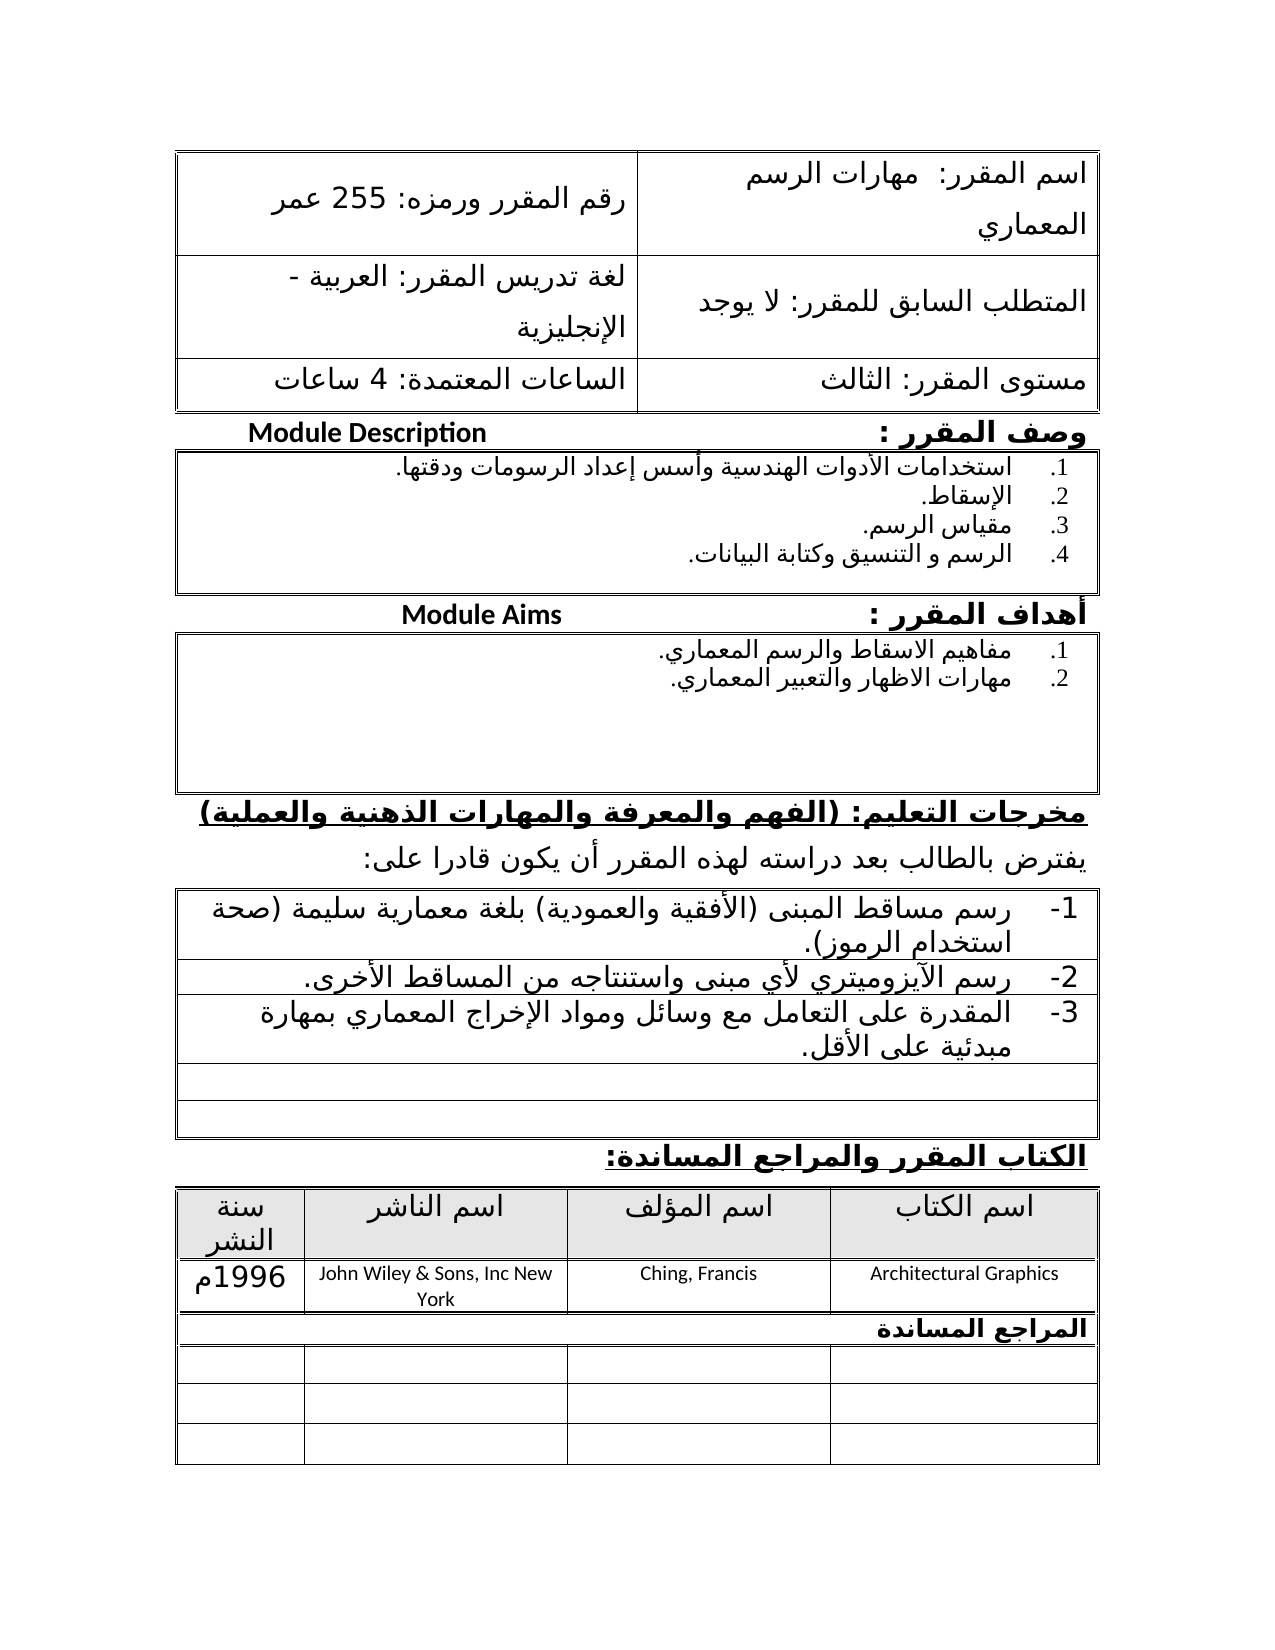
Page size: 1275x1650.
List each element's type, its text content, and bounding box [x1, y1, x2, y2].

table_cell [831, 1344, 1097, 1382]
table_cell [831, 1424, 1097, 1464]
table_cell [831, 1384, 1097, 1423]
table_cell [178, 1064, 1097, 1100]
text يفترض بالطالب بعد دراسته لهذه المقرر أن يكون قادرا على: [187, 842, 1087, 876]
table_cell John Wiley & Sons, Inc [305, 1261, 567, 1311]
table_cell [568, 1424, 830, 1464]
table_cell رسم الآيزوميتري لأي مبنى واستنتاجه من المساقط الأخرى. [178, 960, 1097, 994]
table_header سنة النشر [176, 1190, 304, 1257]
table_cell 1996م [178, 1258, 304, 1311]
table_header اسم الكتاب [831, 1188, 1099, 1257]
table_cell لغة تدريس المقرر: العربية - الإنجليزية [178, 256, 637, 358]
table_cell الساعات المعتمدة: 4 ساعات [176, 359, 637, 411]
table_header مفاهيم الاسقاط والرسم المعماري. مهارات الاظهار والتعبير المعماري. [178, 635, 1097, 792]
text الكتاب المقرر والمراجع المساندة: [187, 1140, 1087, 1174]
table_header اسم الناشر [305, 1190, 567, 1257]
table_header استخدامات الأدوات الهندسية وأسس إعداد الرسومات ودقتها. الإسقاط. مقياس الرسم. الرسم و التنسيق وكتابة البيانات. [178, 453, 1097, 593]
table_cell المقدرة على التعامل مع وسائل ومواد الإخراج المعماري بمهارة مبدئية على الأقل. [178, 995, 1097, 1063]
table_cell [305, 1347, 567, 1382]
table_header اسم المؤلف [568, 1190, 830, 1257]
table_cell المراجع المساندة [178, 1311, 1097, 1344]
table_cell [178, 1424, 304, 1464]
text أهداف المقرر : Module Aims [187, 596, 1087, 632]
table_cell مستوى المقرر: الثالث [638, 359, 1099, 411]
table_cell [178, 1344, 304, 1382]
table_cell [305, 1384, 567, 1423]
table_header رسم مساقط المبنى (الأفقية والعمودية) بلغة معمارية سليمة (صحة استخدام الرموز). [178, 891, 1097, 959]
table_cell [568, 1384, 830, 1423]
table_cell [178, 1384, 304, 1423]
table_cell [568, 1347, 830, 1382]
table_cell [305, 1424, 567, 1464]
table_header رقم المقرر ورمزه: 255 عمر [176, 153, 637, 255]
text مخرجات التعليم: (الفهم والمعرفة والمهارات الذهنية والعملية) [187, 795, 1087, 829]
table_cell [178, 1101, 1097, 1137]
table_cell Ching, Francis [568, 1261, 830, 1311]
table_cell Architectural Graphics [831, 1258, 1097, 1311]
table_header اسم المقرر: مهارات الرسم المعماري [638, 151, 1099, 255]
text وصف المقرر : Module Description [187, 414, 1087, 449]
table_cell المتطلب السابق للمقرر: لا يوجد [638, 256, 1097, 358]
